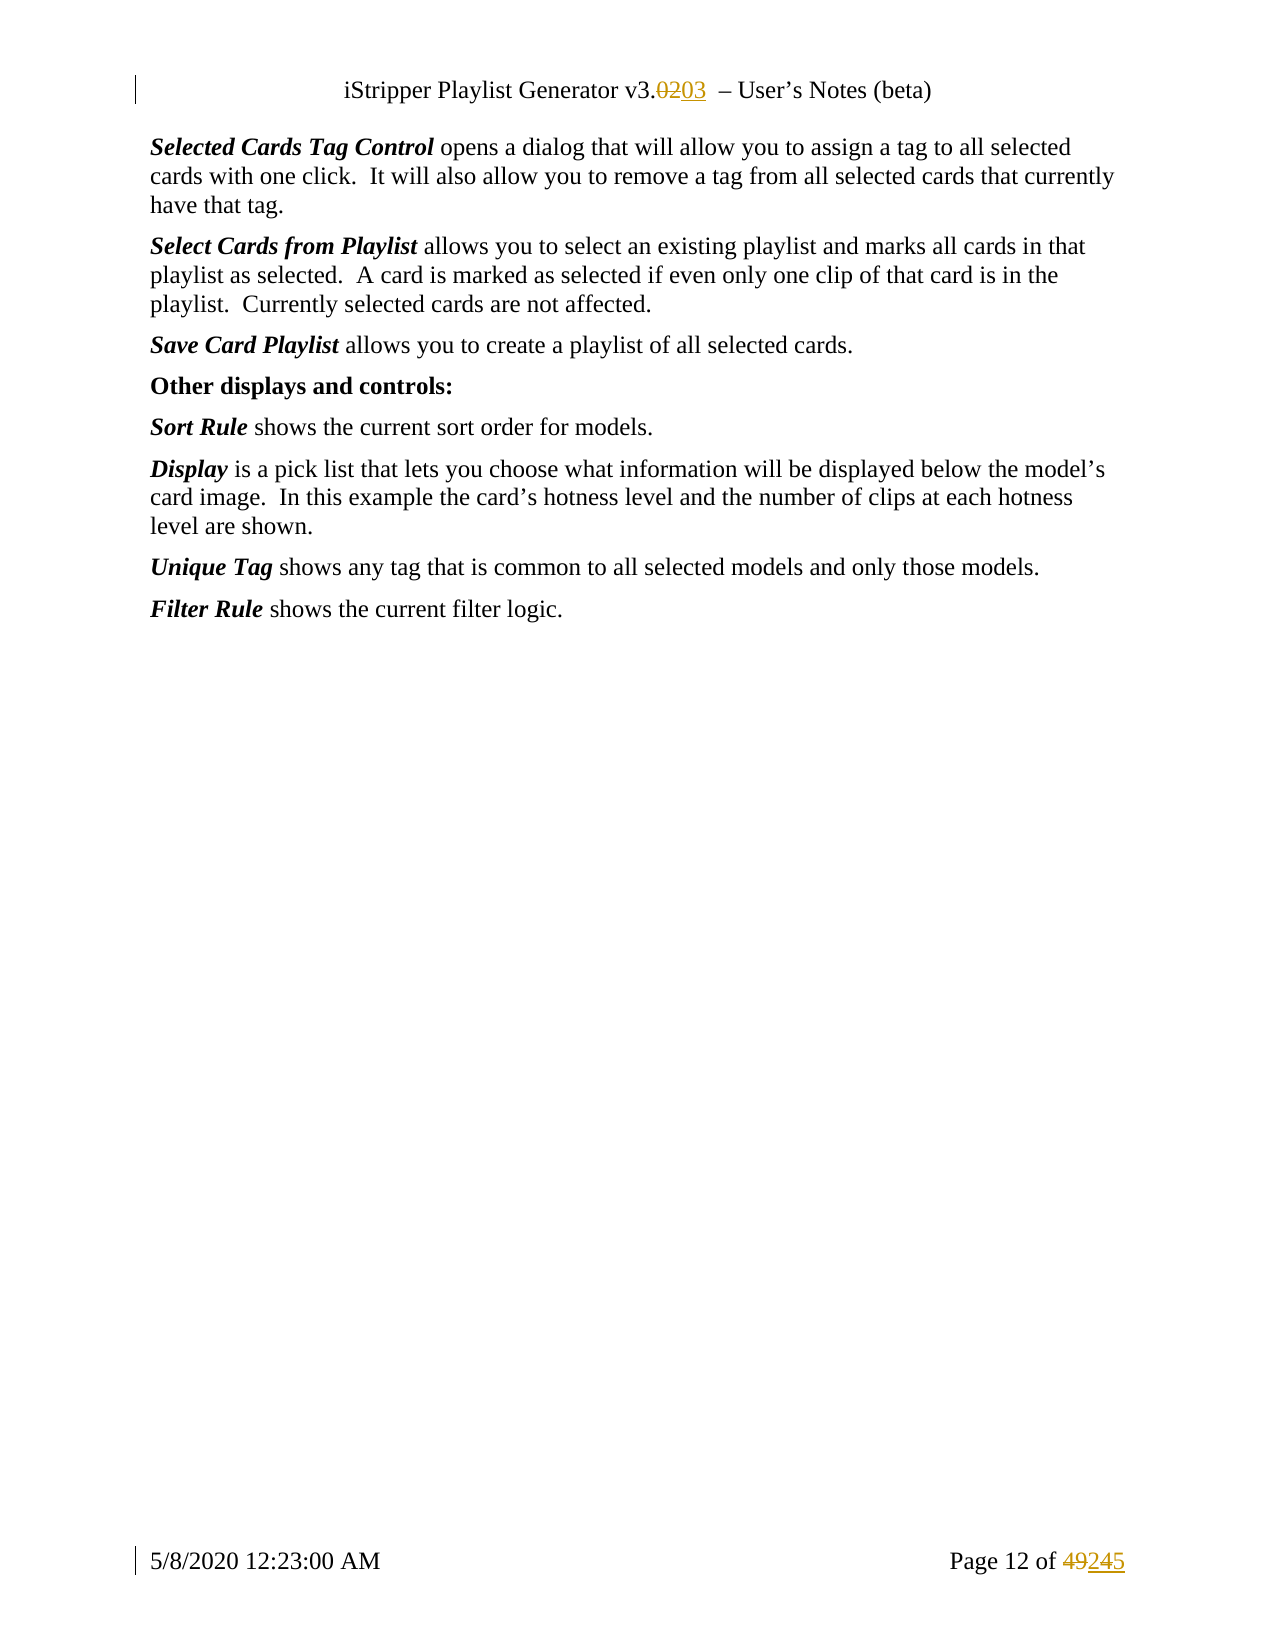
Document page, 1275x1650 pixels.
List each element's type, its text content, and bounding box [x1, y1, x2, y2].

text Display is a pick list that lets you choose what information will be displayed below the model’s card image. In this example the card’s hotness level and the number of clips at each hotness level are shown. [150, 454, 1125, 540]
text Other displays and controls: [150, 371, 1125, 400]
text Filter Rule shows the current filter logic. [150, 594, 1125, 622]
text Sort Rule shows the current sort order for models. [150, 412, 1125, 441]
text Unique Tag shows any tag that is common to all selected models and only those models. [150, 552, 1125, 581]
text Selected Cards Tag Control opens a dialog that will allow you to assign a tag to all selected cards with one click. It will also allow you to remove a tag from all selected cards that currently have that tag. [150, 132, 1125, 219]
text Select Cards from Playlist allows you to select an existing playlist and marks all cards in that playlist as selected. A card is marked as selected if even only one clip of that card is in the playlist. Currently selected cards are not affected. [150, 231, 1125, 317]
text Save Card Playlist allows you to create a playlist of all selected cards. [150, 330, 1125, 359]
